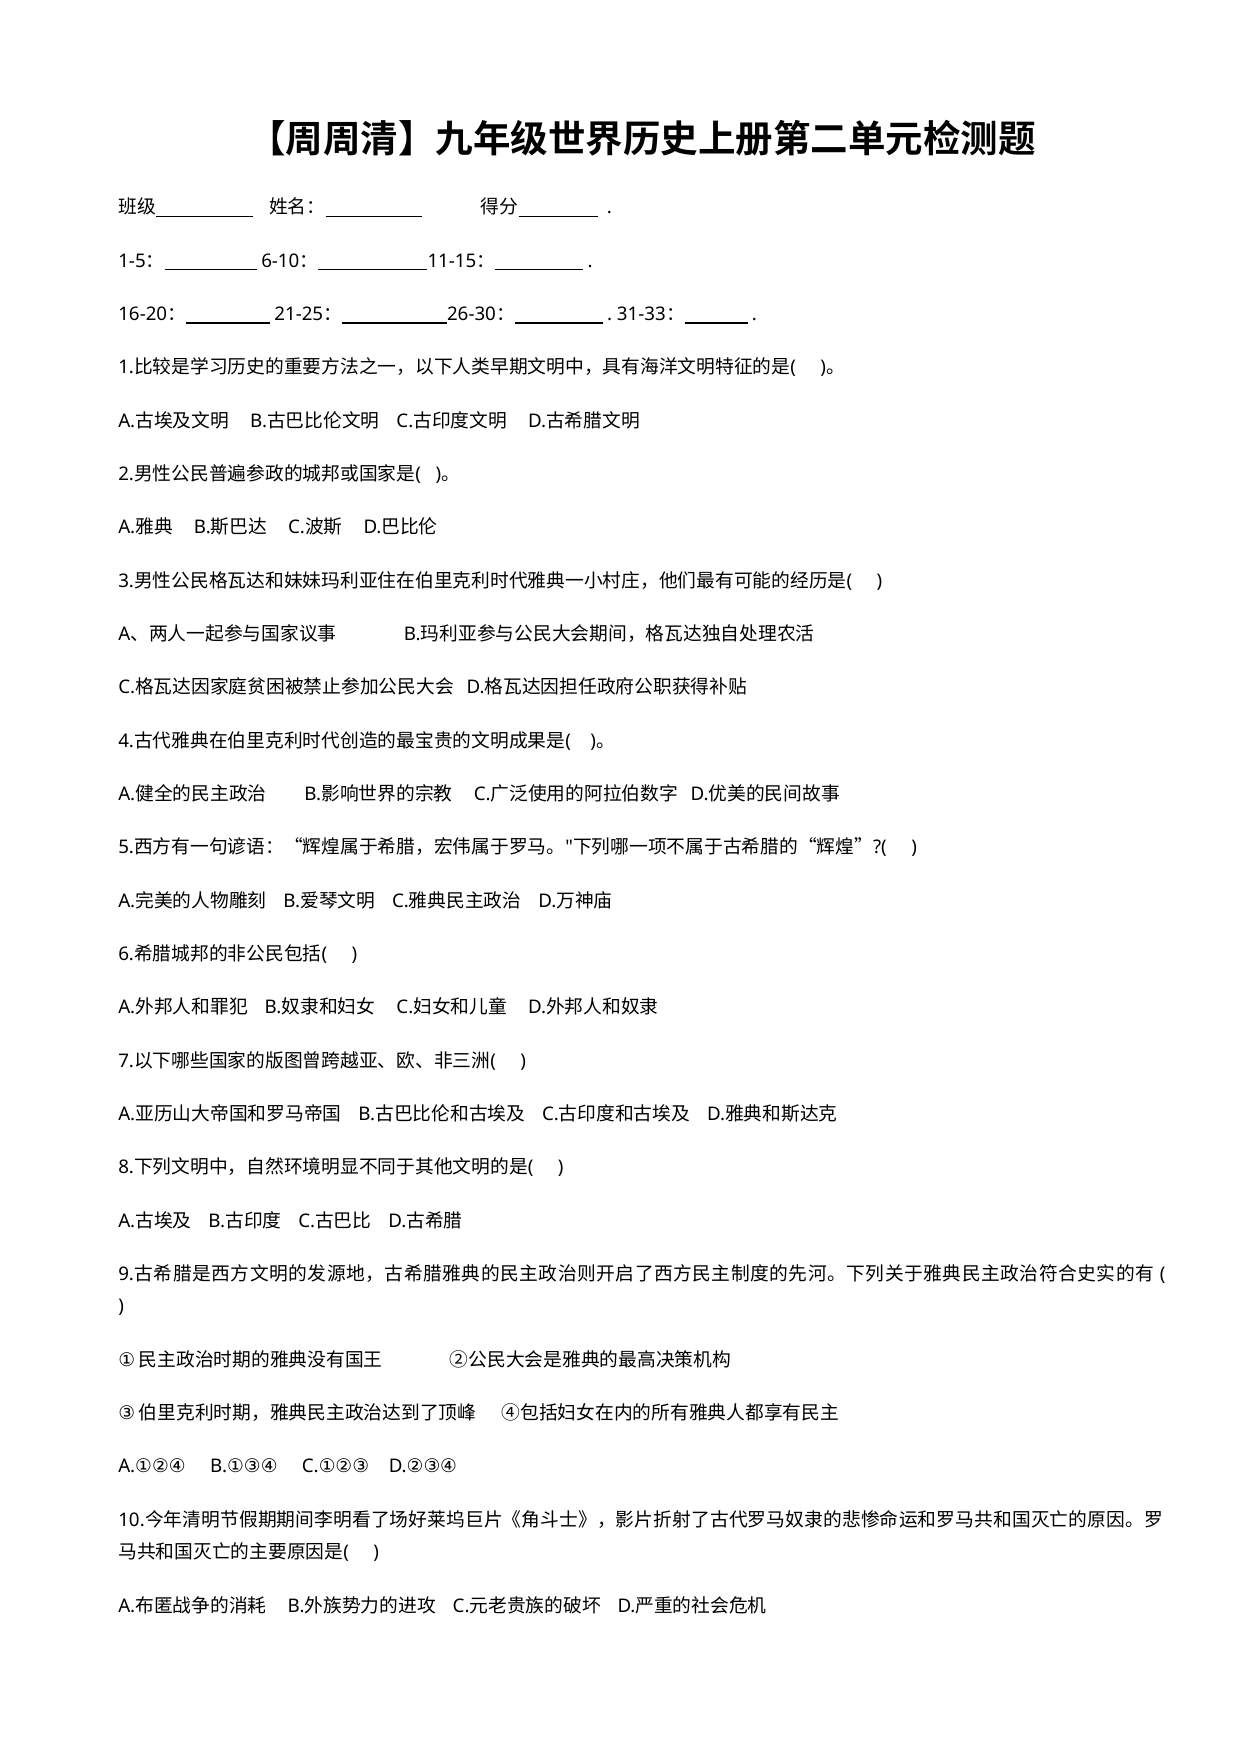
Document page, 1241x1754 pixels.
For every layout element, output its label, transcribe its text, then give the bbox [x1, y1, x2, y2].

text A.完美的人物雕刻 B.爱琴文明 C.雅典民主政治 D.万神庙 [118, 883, 1165, 915]
text 2.男性公民普遍参政的城邦或国家是( )。 [118, 456, 1165, 489]
text ①民主政治时期的雅典没有国王 ②公民大会是雅典的最高决策机构 [118, 1342, 1165, 1374]
text A.外邦人和罪犯 B.奴隶和妇女 C.妇女和儿童 D.外邦人和奴隶 [118, 989, 1165, 1022]
text 10.今年清明节假期期间李明看了场好莱坞巨片《角斗士》，影片折射了古代罗马奴隶的悲惨命运和罗马共和国灭亡的原因。罗马共和国灭亡的主要原因是( ) [118, 1502, 1165, 1567]
text C.格瓦达因家庭贫困被禁止参加公民大会 D.格瓦达因担任政府公职获得补贴 [118, 669, 1165, 702]
text 6.希腊城邦的非公民包括( ) [118, 936, 1165, 969]
text 【周周清】九年级世界历史上册第二单元检测题 [118, 104, 1165, 169]
text A.雅典 B.斯巴达 C.波斯 D.巴比伦 [118, 509, 1165, 542]
text 9.古希腊是西方文明的发源地，古希腊雅典的民主政治则开启了西方民主制度的先河。下列关于雅典民主政治符合史实的有( ) [118, 1256, 1165, 1321]
text 16-20： 21-25： 26-30： . 31-33： . [118, 296, 1165, 329]
text A.亚历山大帝国和罗马帝国 B.古巴比伦和古埃及 C.古印度和古埃及 D.雅典和斯达克 [118, 1096, 1165, 1129]
text 1.比较是学习历史的重要方法之一，以下人类早期文明中，具有海洋文明特征的是( )。 [118, 349, 1165, 382]
text 班级 姓名： 得分 . [118, 189, 1165, 222]
text A.古埃及 B.古印度 C.古巴比 D.古希腊 [118, 1203, 1165, 1235]
text A、两人一起参与国家议事 B.玛利亚参与公民大会期间，格瓦达独自处理农活 [118, 616, 1165, 649]
text A.①②④ B.①③④ C.①②③ D.②③④ [118, 1449, 1165, 1481]
text 8.下列文明中，自然环境明显不同于其他文明的是( ) [118, 1149, 1165, 1182]
text A.健全的民主政治 B.影响世界的宗教 C.广泛使用的阿拉伯数字 D.优美的民间故事 [118, 776, 1165, 809]
text 4.古代雅典在伯里克利时代创造的最宝贵的文明成果是( )。 [118, 723, 1165, 755]
text 5.西方有一句谚语：“辉煌属于希腊，宏伟属于罗马。"下列哪一项不属于古希腊的“辉煌”?( ) [118, 829, 1165, 862]
text A.布匿战争的消耗 B.外族势力的进攻 C.元老贵族的破坏 D.严重的社会危机 [118, 1588, 1165, 1620]
text 1-5： 6-10： 11-15： . [118, 243, 1165, 275]
text ③伯里克利时期，雅典民主政治达到了顶峰 ④包括妇女在内的所有雅典人都享有民主 [118, 1395, 1165, 1428]
text A.古埃及文明 B.古巴比伦文明 C.古印度文明 D.古希腊文明 [118, 403, 1165, 435]
text 7.以下哪些国家的版图曾跨越亚、欧、非三洲( ) [118, 1043, 1165, 1075]
text 3.男性公民格瓦达和妹妹玛利亚住在伯里克利时代雅典一小村庄，他们最有可能的经历是( ) [118, 563, 1165, 595]
